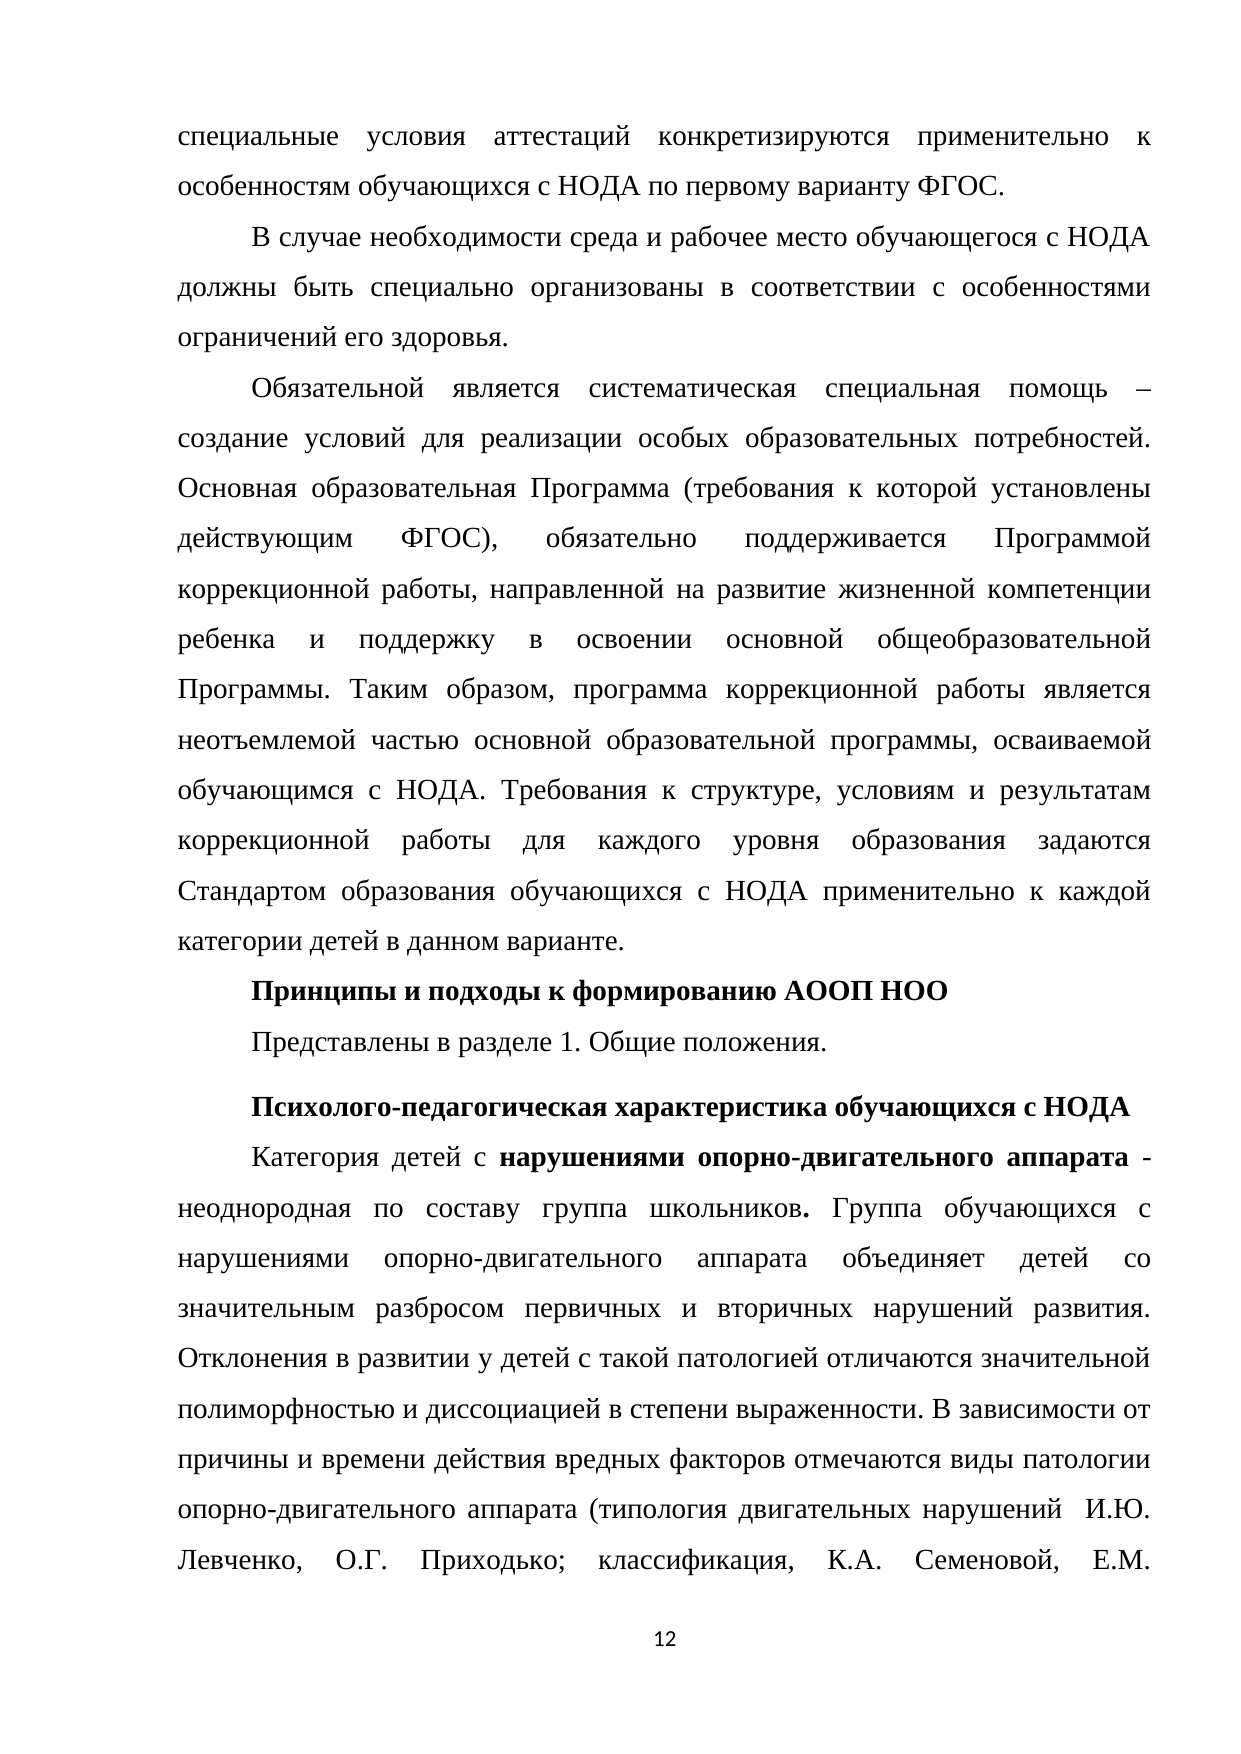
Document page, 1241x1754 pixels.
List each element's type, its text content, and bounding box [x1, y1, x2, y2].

text В случае необходимости среда и рабочее место обучающегося с НОДА должны быть специально организованы в соответствии с особенностями ограничений его здоровья. [177, 219, 1152, 353]
text Психолого-педагогическая характеристика обучающихся с НОДА [177, 1089, 1152, 1123]
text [177, 118, 1152, 202]
text Принципы и подходы к формированию АООП НОО [177, 973, 1152, 1007]
text Представлены в разделе 1. Общие положения. [177, 1024, 1152, 1057]
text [177, 1139, 1152, 1575]
text Обязательной является систематическая специальная помощь – создание условий для реализации особых образовательных потребностей. Основная образовательная Программа (требования к которой установлены действующим ФГОС), обязательно поддерживается Программой коррекционной работы, направленной на развитие жизненной компетенции ребенка и поддержку в освоении основной общеобразовательной Программы. Таким образом, программа коррекционной работы является неотъемлемой частью основной образовательной программы, осваиваемой обучающимся с НОДА. Требования к структуре, условиям и результатам коррекционной работы для каждого уровня образования задаются Стандартом образования обучающихся с НОДА применительно к каждой категории детей в данном варианте. [177, 370, 1152, 957]
